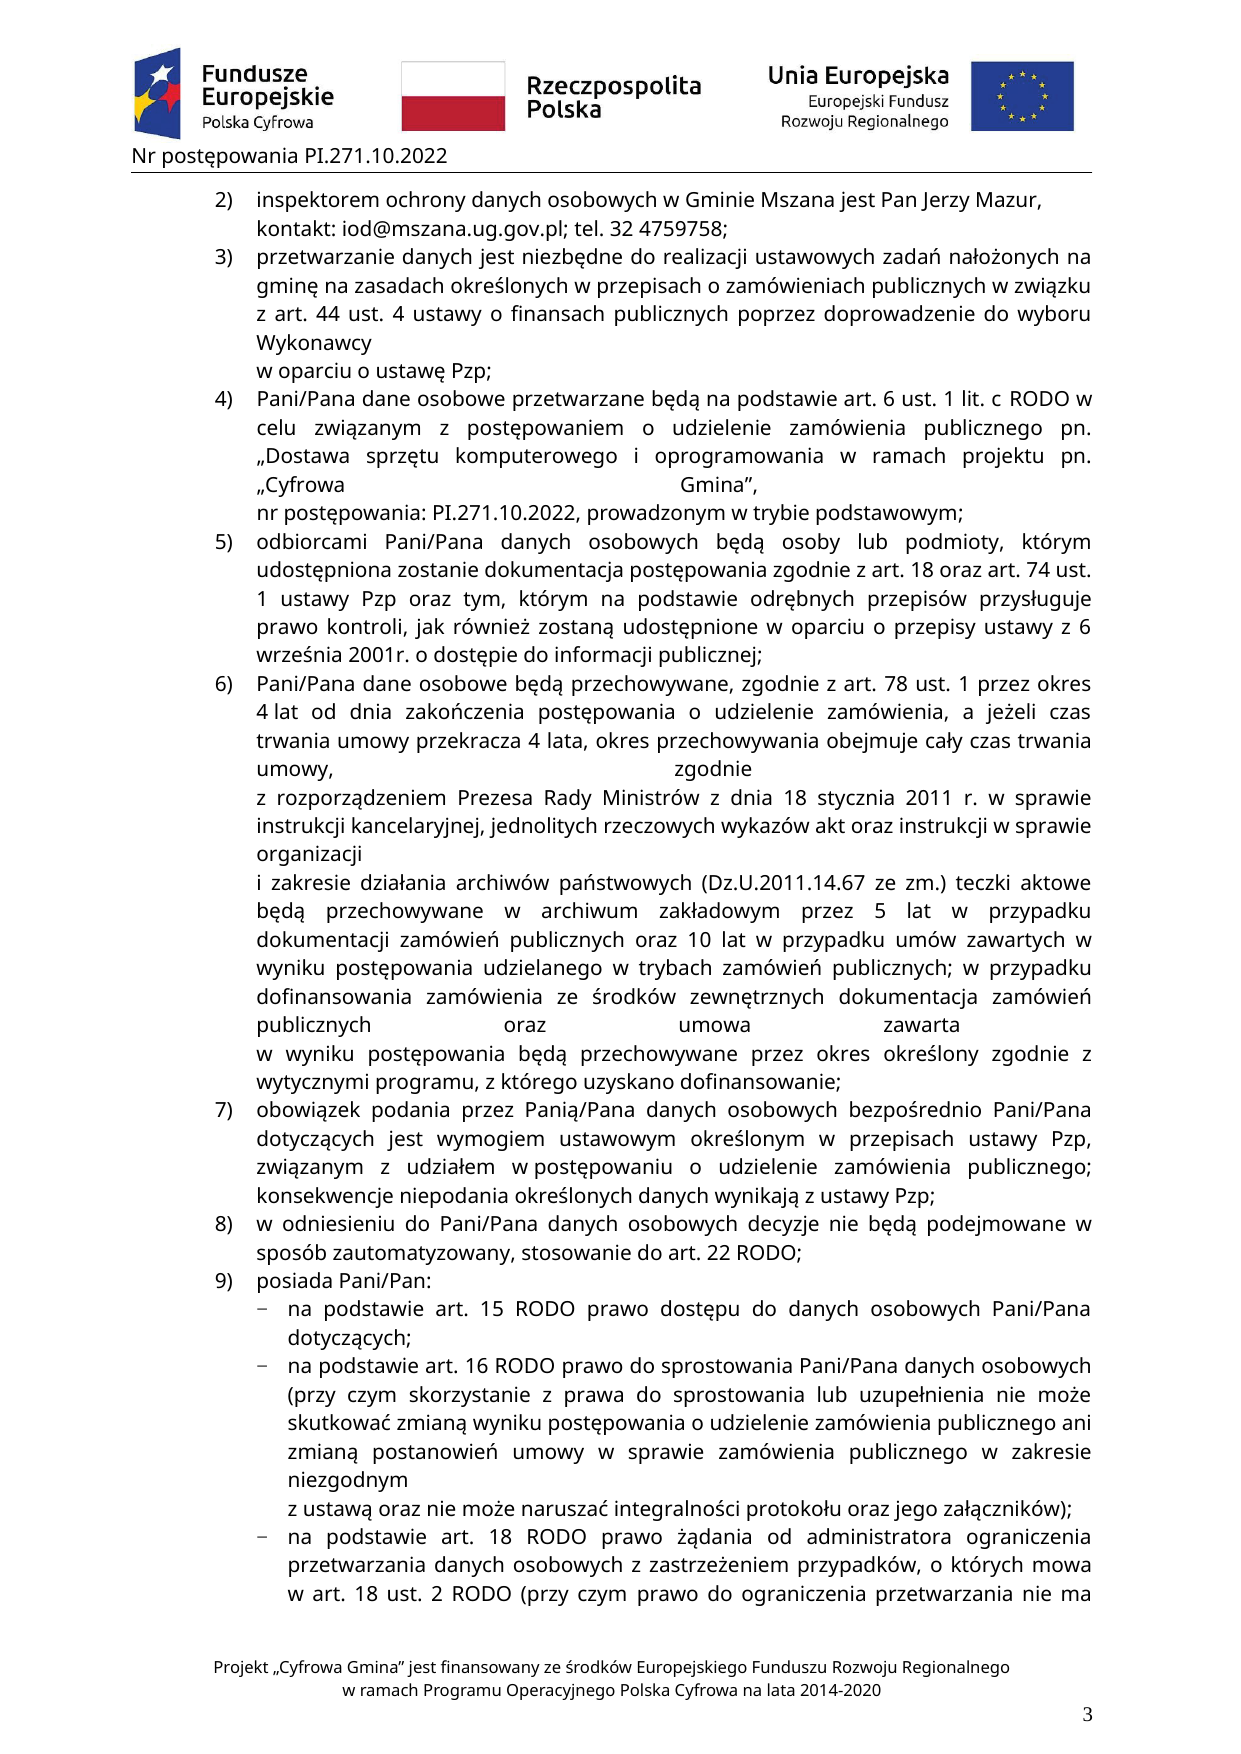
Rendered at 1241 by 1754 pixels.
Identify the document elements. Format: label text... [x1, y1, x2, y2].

list obowiązek podania przez Panią/Pana danych osobowych bezpośrednio Pani/Pana dotyczących jest wymogiem ustawowym określonym w przepisach ustawy Pzp, związanym z udziałem w postępowaniu o udzielenie zamówienia publicznego; konsekwencje niepodania określonych danych wynikają z ustawy Pzp; [214, 1096, 1092, 1209]
list kontakt: iod@mszana.ug.gov.pl; tel. 32 4759758; [256, 214, 1092, 242]
list posiada Pani/Pan: [214, 1266, 1092, 1294]
list w odniesieniu do Pani/Pana danych osobowych decyzje nie będą podejmowane w sposób zautomatyzowany, stosowanie do art. 22 RODO; [214, 1209, 1092, 1266]
list na podstawie art. 15 RODO prawo dostępu do danych osobowych Pani/Pana dotyczących; [256, 1294, 1092, 1351]
list inspektorem ochrony danych osobowych w Gminie Mszana jest Pan Jerzy Mazur, [214, 186, 1096, 214]
list na podstawie art. 16 RODO prawo do sprostowania Pani/Pana danych osobowych (przy czym skorzystanie z prawa do sprostowania lub uzupełnienia nie może skutkować zmianą wyniku postępowania o udzielenie zamówienia publicznego ani zmianą postanowień umowy w sprawie zamówienia publicznego w zakresie niezgodnym z ustawą oraz nie może naruszać integralności protokołu oraz jego załączników); [256, 1351, 1092, 1522]
list przetwarzanie danych jest niezbędne do realizacji ustawowych zadań nałożonych na gminę na zasadach określonych w przepisach o zamówieniach publicznych w związku z art. 44 ust. 4 ustawy o finansach publicznych poprzez doprowadzenie do wyboru Wykonawcy w oparciu o ustawę Pzp; [214, 242, 1092, 384]
list Pani/Pana dane osobowe przetwarzane będą na podstawie art. 6 ust. 1 lit. c RODO w celu związanym z postępowaniem o udzielenie zamówienia publicznego pn. „Dostawa sprzętu komputerowego i oprogramowania w ramach projektu pn. „Cyfrowa Gmina”, nr postępowania: PI.271.10.2022, prowadzonym w trybie podstawowym; [214, 384, 1092, 527]
list odbiorcami Pani/Pana danych osobowych będą osoby lub podmioty, którym udostępniona zostanie dokumentacja postępowania zgodnie z art. 18 oraz art. 74 ust. 1 ustawy Pzp oraz tym, którym na podstawie odrębnych przepisów przysługuje prawo kontroli, jak również zostaną udostępnione w oparciu o przepisy ustawy z 6 września 2001r. o dostępie do informacji publicznej; [214, 527, 1092, 669]
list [256, 1522, 1092, 1607]
list Pani/Pana dane osobowe będą przechowywane, zgodnie z art. 78 ust. 1 przez okres 4 lat od dnia zakończenia postępowania o udzielenie zamówienia, a jeżeli czas trwania umowy przekracza 4 lata, okres przechowywania obejmuje cały czas trwania umowy, zgodnie z rozporządzeniem Prezesa Rady Ministrów z dnia 18 stycznia 2011 r. w sprawie instrukcji kancelaryjnej, jednolitych rzeczowych wykazów akt oraz instrukcji w sprawie organizacji i zakresie działania archiwów państwowych (Dz.U.2011.14.67 ze zm.) teczki aktowe będą przechowywane w archiwum zakładowym przez 5 lat w przypadku dokumentacji zamówień publicznych oraz 10 lat w przypadku umów zawartych w wyniku postępowania udzielanego w trybach zamówień publicznych; w przypadku dofinansowania zamówienia ze środków zewnętrznych dokumentacja zamówień publicznych oraz umowa zawarta w wyniku postępowania będą przechowywane przez okres określony zgodnie z wytycznymi programu, z którego uzyskano dofinansowanie; [214, 669, 1092, 1096]
